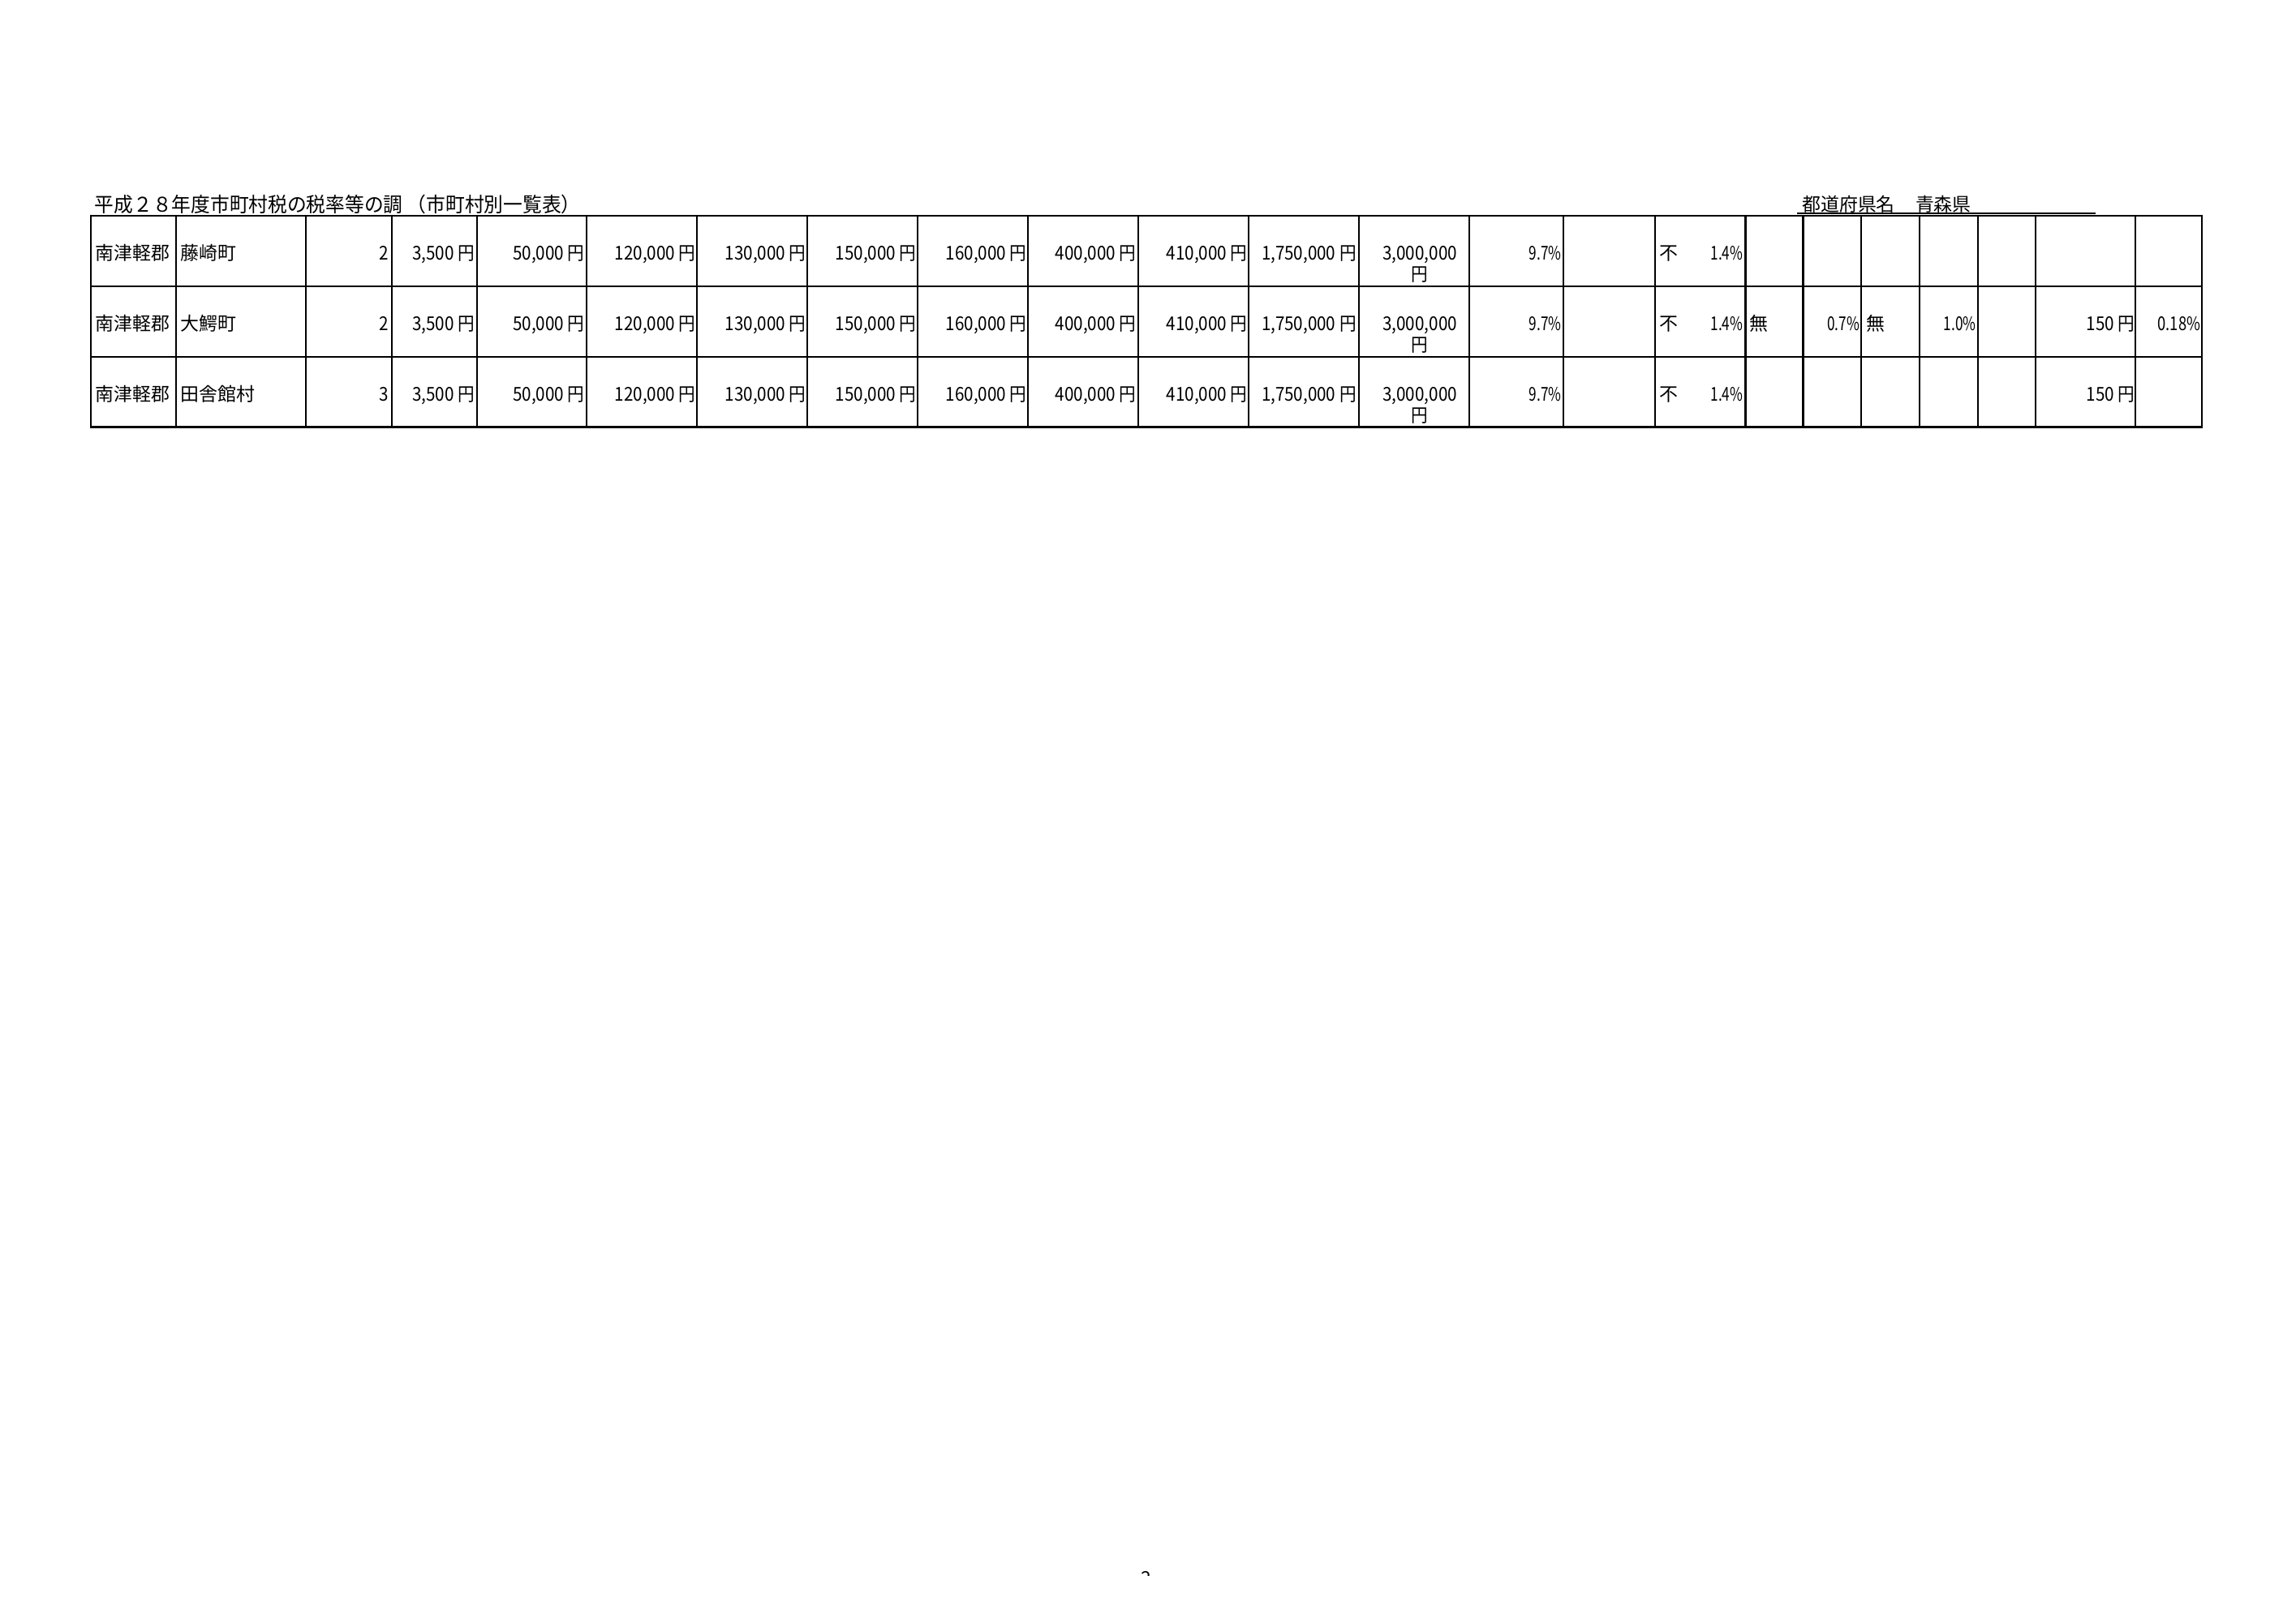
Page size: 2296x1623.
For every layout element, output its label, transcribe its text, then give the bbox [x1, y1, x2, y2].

table_cell 不 [1656, 358, 1693, 426]
table_cell [1804, 217, 1860, 286]
table_cell 160,000円 [918, 358, 1027, 426]
table_cell 130,000円 [698, 287, 806, 355]
table_cell 不 [1656, 287, 1693, 355]
table_cell 1,750,000円 [1249, 217, 1358, 286]
table_cell 410,000円 [1139, 217, 1248, 286]
table_cell 130,000円 [698, 358, 806, 426]
table_cell 無 [1747, 287, 1802, 355]
table_cell 160,000円 [918, 287, 1027, 355]
table_cell 3,000,000円 [1360, 287, 1468, 355]
table_cell 1.4% [1693, 217, 1744, 286]
table_cell [1862, 217, 1919, 286]
table_cell 410,000円 [1139, 287, 1248, 355]
table_cell 大鰐町 [177, 287, 305, 355]
table_cell [1920, 217, 1977, 286]
table_cell 0.7% [1804, 287, 1860, 355]
table_cell [1564, 287, 1654, 355]
table_cell 130,000円 [698, 217, 806, 286]
table_cell 150,000円 [808, 217, 917, 286]
table_cell [2136, 217, 2201, 286]
table_cell [2036, 217, 2135, 286]
table_cell [1979, 358, 2035, 426]
table_cell 藤崎町 [177, 217, 305, 286]
table_cell 150円 [2036, 358, 2135, 426]
table_cell 南津軽郡 [92, 287, 175, 355]
table_cell 150円 [2036, 287, 2135, 355]
table_cell 400,000円 [1029, 217, 1137, 286]
table_cell [2136, 358, 2201, 426]
table_cell 150,000円 [808, 287, 917, 355]
table_cell 3,000,000円 [1360, 358, 1468, 426]
table_cell 50,000円 [478, 287, 586, 355]
table_cell [1747, 217, 1802, 286]
table_cell 120,000円 [587, 287, 696, 355]
table_cell 3,500円 [393, 217, 476, 286]
table_cell [1979, 217, 2035, 286]
table_cell 9.7% [1470, 358, 1563, 426]
table_cell 150,000円 [808, 358, 917, 426]
table_cell 160,000円 [918, 217, 1027, 286]
table_cell 不 [1656, 217, 1693, 286]
table_cell 9.7% [1470, 217, 1563, 286]
table_cell 無 [1862, 287, 1919, 355]
table_cell [1920, 358, 1977, 426]
table_cell 2 [307, 217, 391, 286]
table_cell [1804, 358, 1860, 426]
table_cell 0.18% [2136, 287, 2201, 355]
table_cell [1564, 217, 1654, 286]
table_cell 120,000円 [587, 217, 696, 286]
table_cell 1,750,000円 [1249, 287, 1358, 355]
table_cell 120,000円 [587, 358, 696, 426]
table_cell 1.0% [1920, 287, 1977, 355]
table_cell 3 [307, 358, 391, 426]
table_cell 410,000円 [1139, 358, 1248, 426]
table_cell 南津軽郡 [92, 217, 175, 286]
table_cell [1747, 358, 1802, 426]
table_cell 2 [307, 287, 391, 355]
table_cell [1979, 287, 2035, 355]
table_cell 3,500円 [393, 287, 476, 355]
table_cell 400,000円 [1029, 358, 1137, 426]
table_cell 400,000円 [1029, 287, 1137, 355]
table_cell 田舎館村 [177, 358, 305, 426]
table_cell 3,000,000円 [1360, 217, 1468, 286]
table_cell 1,750,000円 [1249, 358, 1358, 426]
table_cell 1.4% [1693, 287, 1744, 355]
table_cell 南津軽郡 [92, 358, 175, 426]
table_cell 50,000円 [478, 217, 586, 286]
table_cell 50,000円 [478, 358, 586, 426]
table_cell 1.4% [1693, 358, 1744, 426]
table_cell 9.7% [1470, 287, 1563, 355]
table_cell 3,500円 [393, 358, 476, 426]
table_cell [1862, 358, 1919, 426]
table_cell [1564, 358, 1654, 426]
